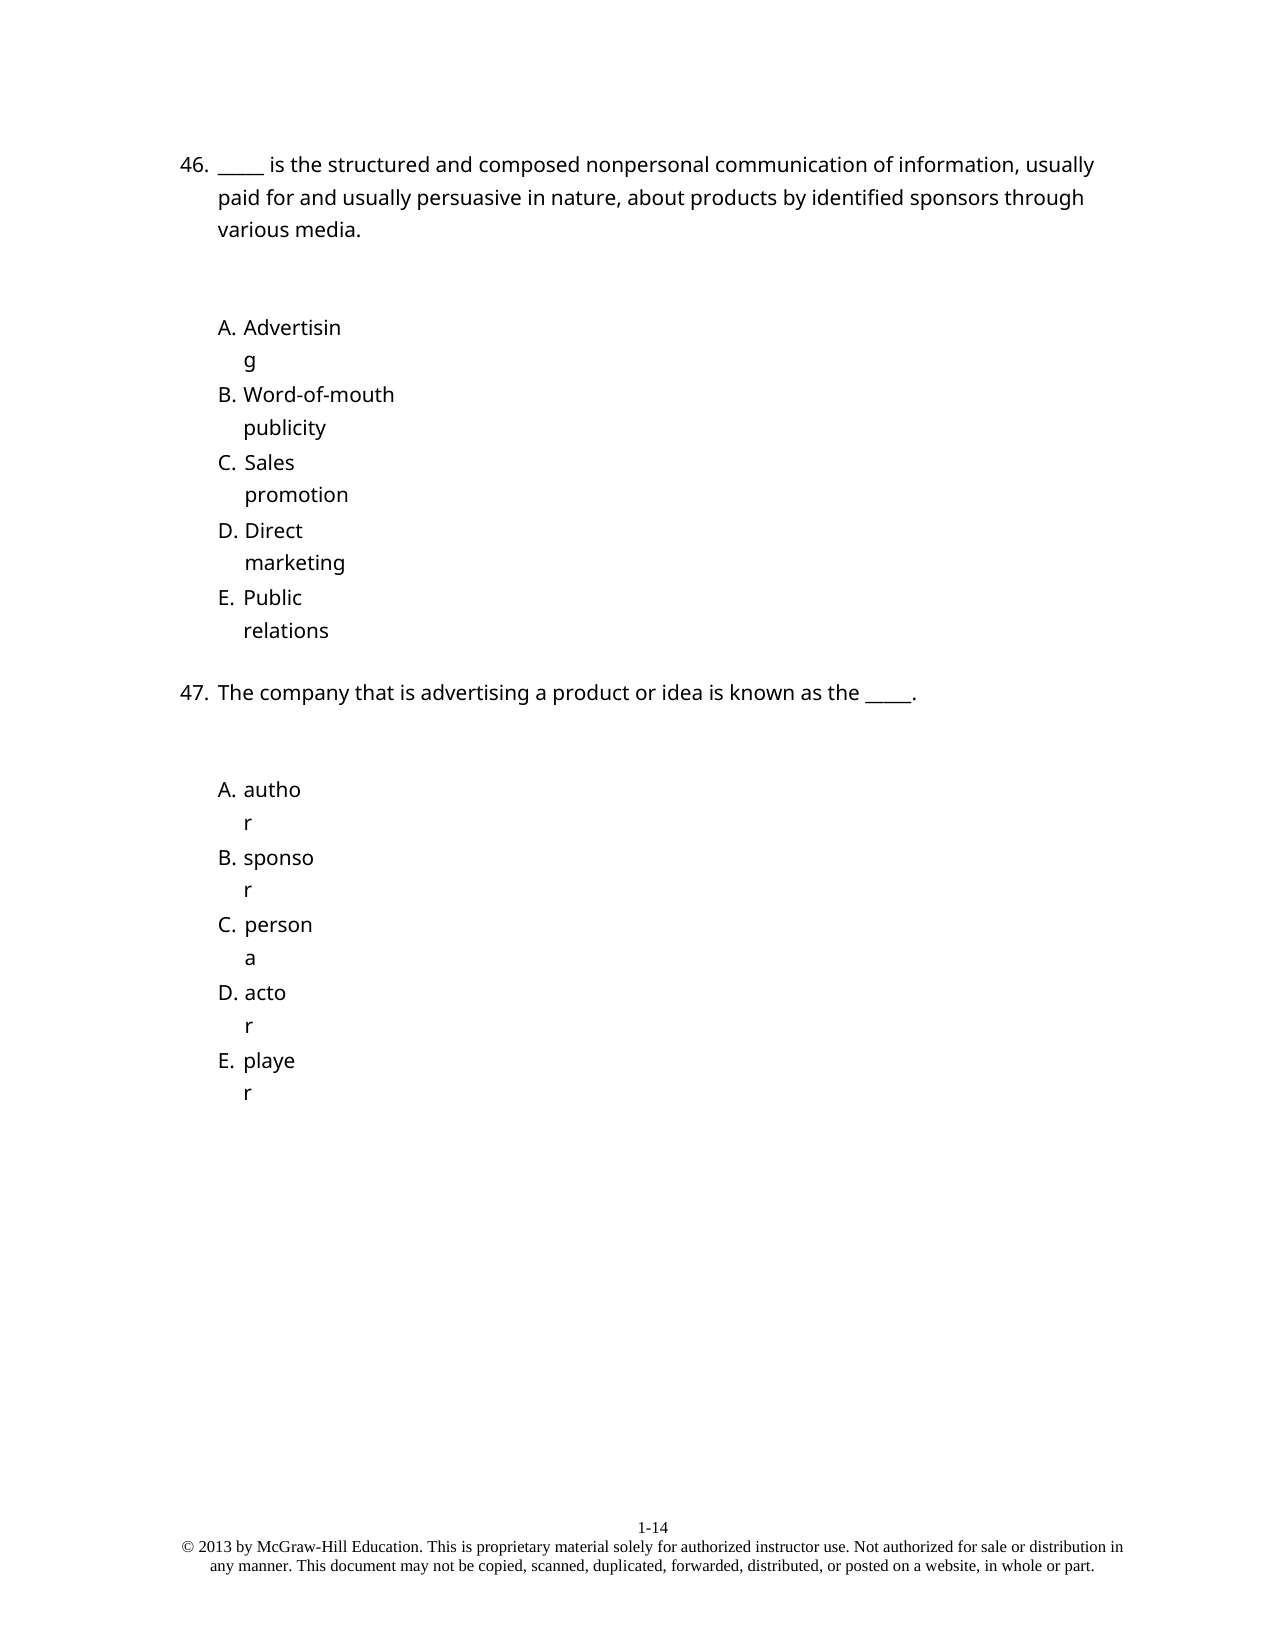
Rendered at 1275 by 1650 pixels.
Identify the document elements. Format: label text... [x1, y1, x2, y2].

table_header The company that is advertising a product or idea is known as the _____. [218, 678, 1125, 1111]
table_header _____ is the structured and composed nonpersonal communication of information, usually paid for and usually persuasive in nature, about products by identified sponsors through various media. [218, 150, 1125, 648]
table_header 47. [180, 678, 218, 1111]
table_header 46. [180, 150, 218, 648]
